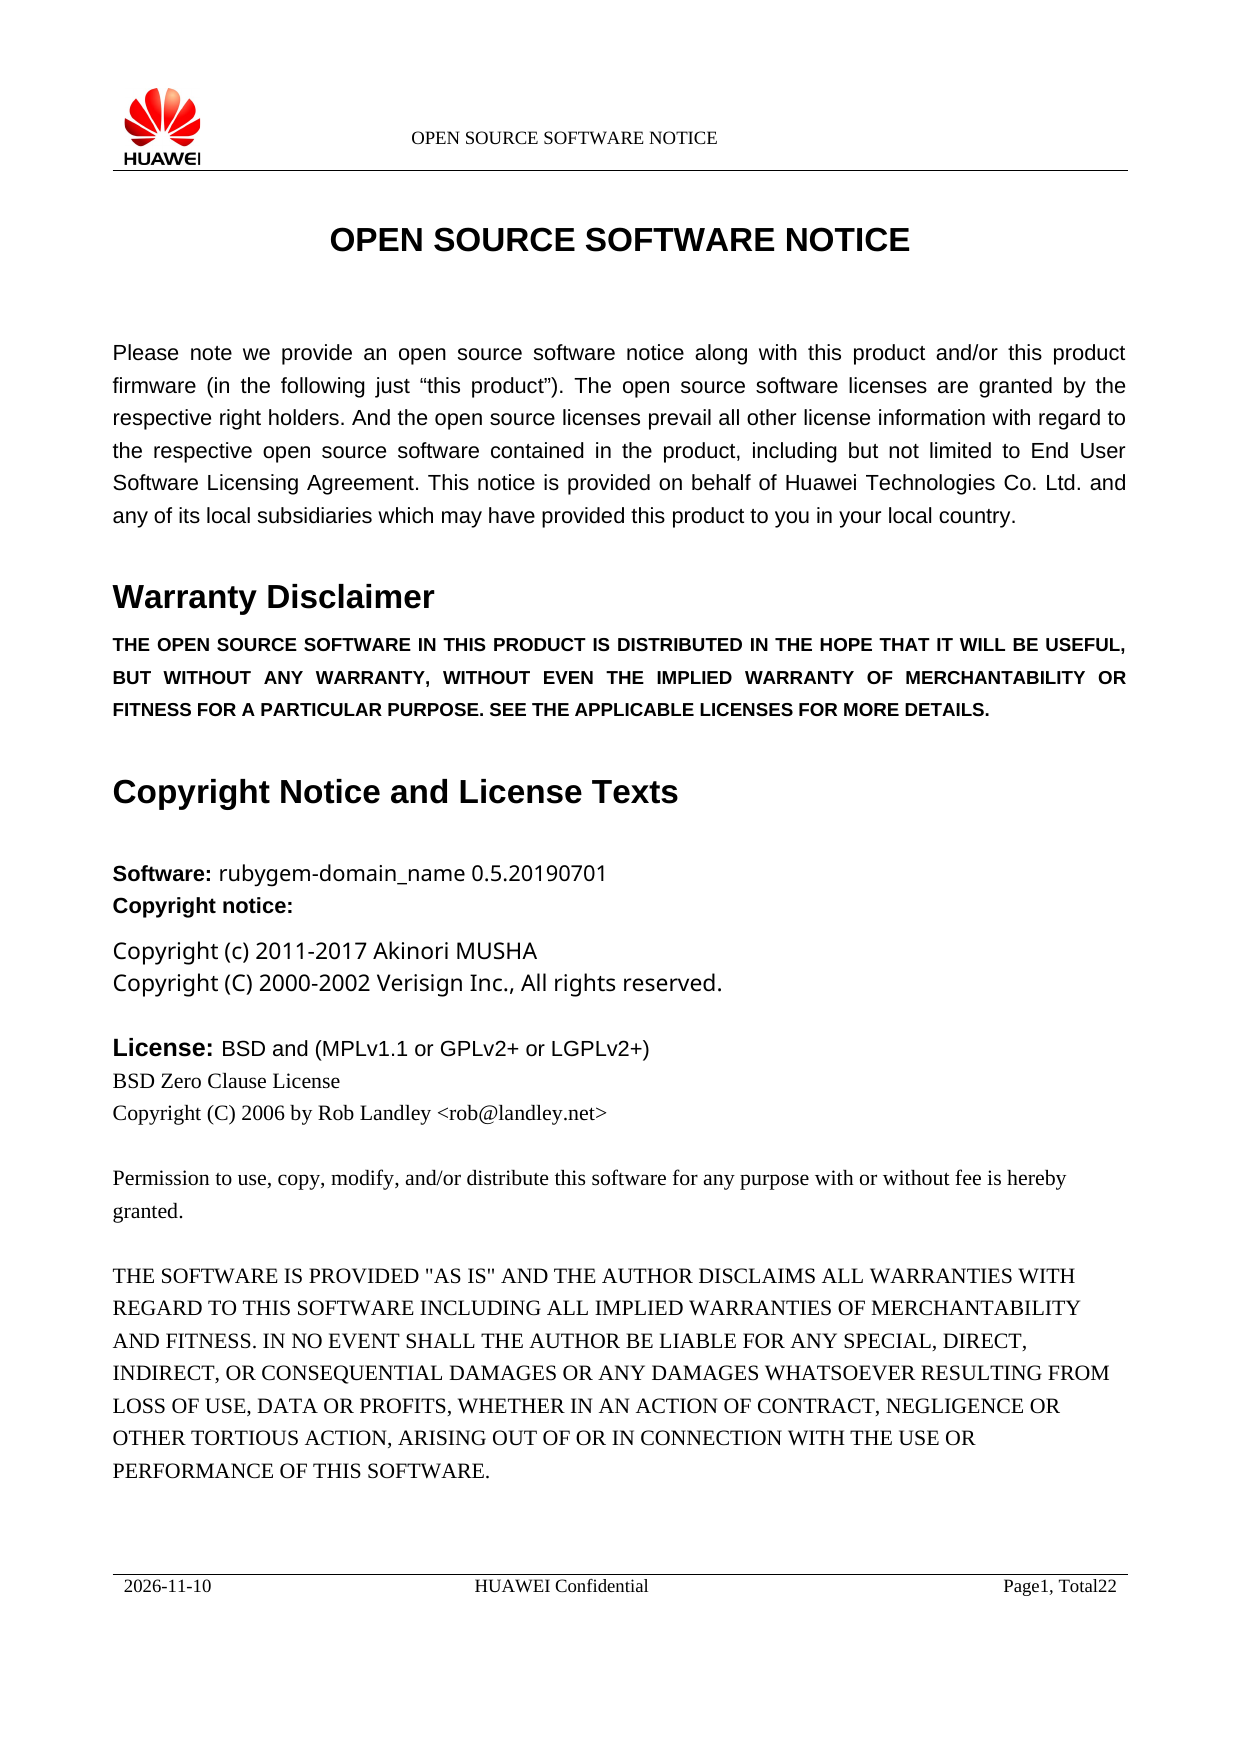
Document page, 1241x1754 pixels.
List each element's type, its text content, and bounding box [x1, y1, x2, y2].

text Please note we provide an open source software notice along with this product and/or this product firmware (in the following just “this product”). The open source software licenses are granted by the respective right holders. And the open source licenses prevail all other license information with regard to the respective open source software contained in the product, including but not limited to End User Software Licensing Agreement. This notice is provided on behalf of Huawei Technologies Co. Ltd. and any of its local subsidiaries which may have provided this product to you in your local country. [112, 336, 1128, 531]
picture [124, 88, 201, 165]
text Copyright (c) 2011-2017 Akinori MUSHA Copyright (C) 2000-2002 Verisign Inc., All rights reserved. [112, 934, 1128, 1031]
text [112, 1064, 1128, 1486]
text License: BSD and (MPLv1.1 or GPLv2+ or LGPLv2+) [112, 1031, 1128, 1064]
text Copyright Notice and License Texts [112, 759, 1128, 824]
text OPEN SOURCE SOFTWARE NOTICE [112, 206, 1128, 271]
text Copyright notice: [112, 889, 1128, 921]
text The open source software in this product is distributed in the hope that it will be useful, but WITHOUT ANY WARRANTY, without even the implied warranty of MERCHANTABILITY or FITNESS FOR A PARTICULAR PURPOSE. See the applicable licenses for more details. [112, 629, 1128, 726]
text Warranty Disclaimer [112, 564, 1128, 629]
title Software: rubygem-domain_name 0.5.20190701 [112, 856, 1128, 889]
